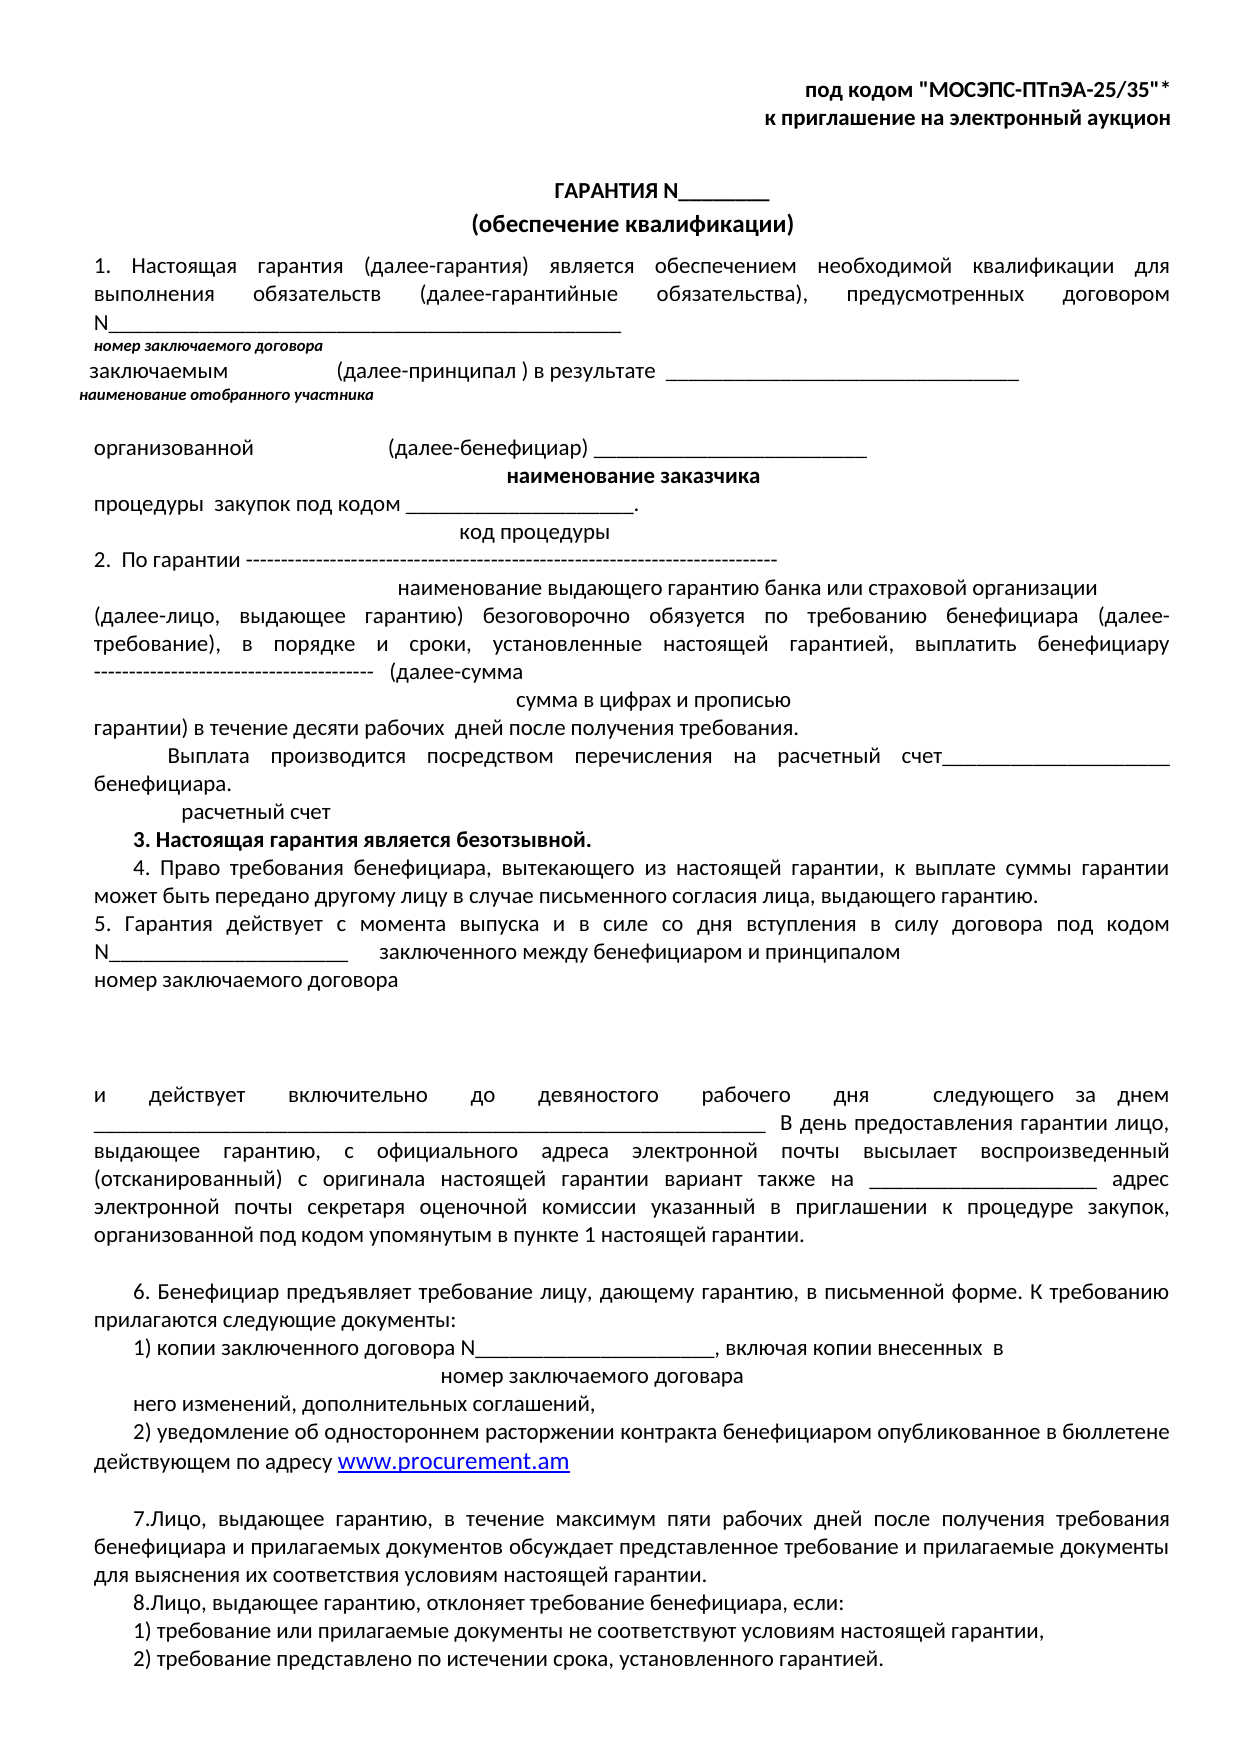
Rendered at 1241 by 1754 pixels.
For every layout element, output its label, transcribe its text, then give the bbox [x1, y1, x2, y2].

text 6. Бенефициар предъявляет требование лицу, дающему гарантию, в письменной форме. К требованию прилагаются следующие документы: [94, 1277, 1171, 1333]
text номер заключаемого договара [94, 1361, 1171, 1389]
text номер заключаемого договора [94, 965, 1171, 993]
text 2. По гарантии ---------------------------------------------------------------------------- [94, 545, 1171, 573]
text код процедуры [94, 517, 1171, 545]
text 4. Право требования бенефициара, вытекающего из настоящей гарантии, к выплате суммы гарантии может быть передано другому лицу в случае письменного согласия лица, выдающего гарантию. [94, 853, 1171, 909]
text 7.Лицо, выдающее гарантию, в течение максимум пяти рабочих дней после получения требования бенефициара и прилагаемых документов обсуждает представленное требование и прилагаемые документы для выяснения их соответствия условиям настоящей гарантии. [94, 1504, 1171, 1588]
text номер заключаемого договора [79, 336, 1171, 356]
text (обеспечение квалификации) [153, 208, 1112, 238]
text наименование выдающего гарантию банка или страховой организации [94, 573, 1171, 601]
text гарантии) в течение десяти рабочих дней после получения требования. [94, 713, 1171, 741]
text (далее-лицо, выдающее гарантию) безоговорочно обязуется по требованию бенефициара (далее-требование), в порядке и сроки, установленные настоящей гарантией, выплатить бенефициару ---------------------------------------- (далее-сумма [94, 601, 1171, 685]
text наименование заказчика [227, 461, 1171, 489]
text процедуры закупок под кодом ____________________. [94, 489, 1171, 517]
text 2) уведомление об одностороннем расторжении контракта бенефициаром опубликованное в бюллетене действующем по адресу www.procurement.am [94, 1417, 1171, 1476]
text и действует включительно до девяностого рабочего дня следующего за днем ___________________________________________________________ В день предоставления гарантии лицо, выдающее гарантию, с официального адреса электронной почты высылает воспроизведенный (отсканированный) с оригинала настоящей гарантии вариант также на ____________________ адрес электронной почты секретаря оценочной комиссии указанный в приглашении к процедуре закупок, организованной под кодом упомянутым в пункте 1 настоящей гарантии. [94, 1080, 1171, 1248]
text сумма в цифрах и прописью [94, 685, 1171, 713]
text 3. Настоящая гарантия является безотзывной. [94, 825, 1171, 853]
text него изменений, дополнительных соглашений, [94, 1389, 1171, 1417]
text наименование отобранного участника [79, 384, 1171, 404]
text 1) копии заключенного договора N_____________________, включая копии внесенных в [94, 1333, 1171, 1361]
text 2) требование представлено по истечении срока, установленного гарантией. [94, 1644, 1171, 1672]
text ГАРАНТИЯ N________ [94, 176, 1171, 204]
text Выплата производится посредством перечисления на расчетный счет____________________ бенефициара. [94, 741, 1171, 797]
text к приглашение на электронный аукцион [94, 103, 1171, 131]
text заключаемым (далее-принципал ) в результате _______________________________ [79, 356, 1171, 384]
text расчетный счет [94, 797, 1171, 825]
text под кодом "МОСЭПС-ПТпЭА-25/35"* [94, 75, 1171, 103]
text 1) требование или прилагаемые документы не соответствуют условиям настоящей гарантии, [94, 1616, 1171, 1644]
text 5. Гарантия действует с момента выпуска и в силе со дня вступления в силу договора под кодом N_____________________ заключенного между бенефициаром и принципалом [94, 909, 1171, 965]
text организованной (далее-бенефициар) ________________________ [94, 433, 1171, 461]
text 8.Лицо, выдающее гарантию, отклоняет требование бенефициара, если: [94, 1588, 1171, 1616]
text 1. Настоящая гарантия (далее-гарантия) является обеспечением необходимой квалификации для выполнения обязательств (далее-гарантийные обязательства), предусмотренных договором N_____________________________________________ [94, 252, 1171, 336]
